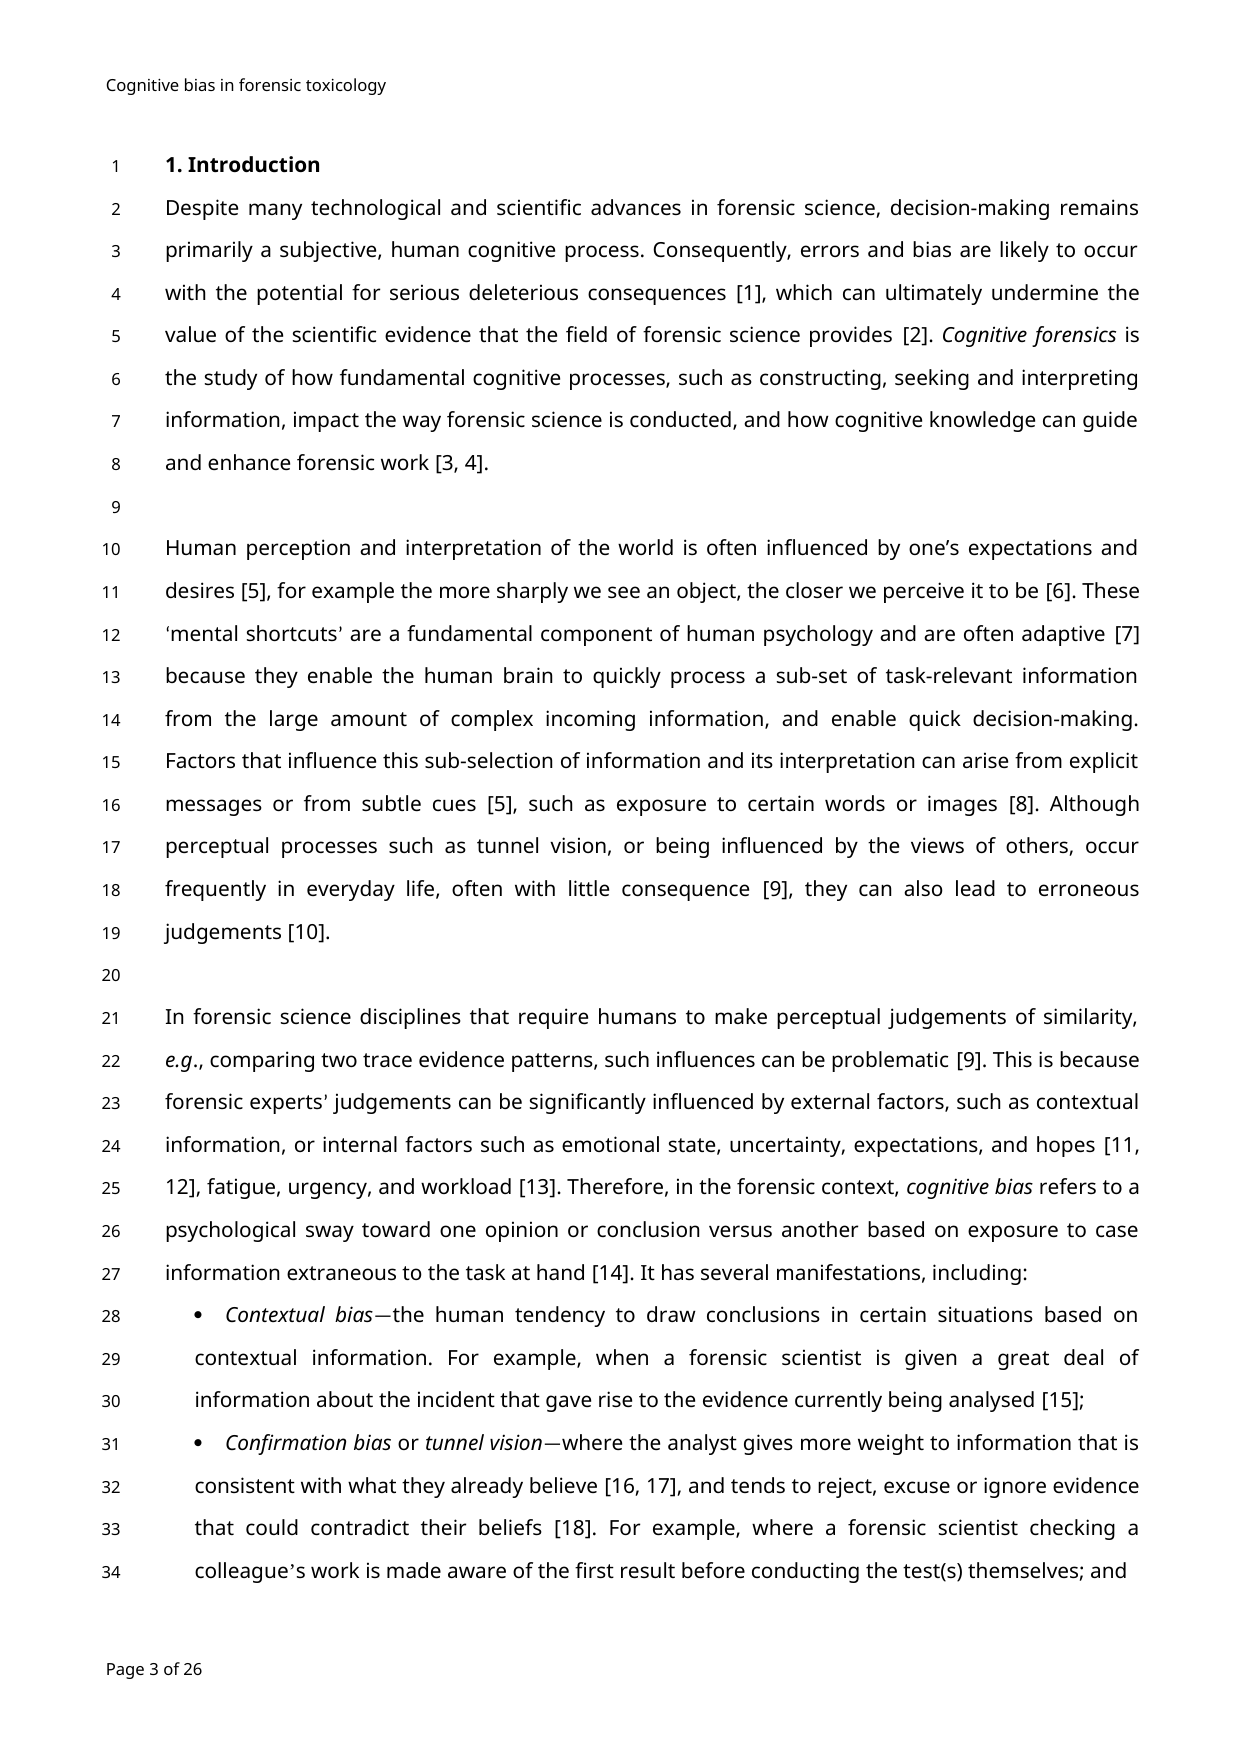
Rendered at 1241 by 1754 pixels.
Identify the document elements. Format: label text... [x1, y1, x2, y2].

text Human perception and interpretation of the world is often influenced by one’s expectations and desires [5], for example the more sharply we see an object, the closer we perceive it to be [6]. These ‘mental shortcuts’ are a fundamental component of human psychology and are often adaptive [7] because they enable the human brain to quickly process a sub-set of task-relevant information from the large amount of complex incoming information, and enable quick decision-making. Factors that influence this sub-selection of information and its interpretation can arise from explicit messages or from subtle cues [5], such as exposure to certain words or images [8]. Although perceptual processes such as tunnel vision, or being influenced by the views of others, occur frequently in everyday life, often with little consequence [9], they can also lead to erroneous judgements [10]. [165, 533, 1140, 945]
text 1. Introduction [165, 150, 1090, 178]
list Contextual bias—the human tendency to draw conclusions in certain situations based on contextual information. For example, when a forensic scientist is given a great deal of information about the incident that gave rise to the evidence currently being analysed [15]; [194, 1300, 1140, 1414]
text Despite many technological and scientific advances in forensic science, decision-making remains primarily a subjective, human cognitive process. Consequently, errors and bias are likely to occur with the potential for serious deleterious consequences [1], which can ultimately undermine the value of the scientific evidence that the field of forensic science provides [2]. Cognitive forensics is the study of how fundamental cognitive processes, such as constructing, seeking and interpreting information, impact the way forensic science is conducted, and how cognitive knowledge can guide and enhance forensic work [3, 4]. [165, 193, 1140, 477]
text In forensic science disciplines that require humans to make perceptual judgements of similarity, e.g., comparing two trace evidence patterns, such influences can be problematic [9]. This is because forensic experts’ judgements can be significantly influenced by external factors, such as contextual information, or internal factors such as emotional state, uncertainty, expectations, and hopes [11, 12], fatigue, urgency, and workload [13]. Therefore, in the forensic context, cognitive bias refers to a psychological sway toward one opinion or conclusion versus another based on exposure to case information extraneous to the task at hand [14]. It has several manifestations, including: [165, 1002, 1140, 1286]
list Confirmation bias or tunnel vision—where the analyst gives more weight to information that is consistent with what they already believe [16, 17], and tends to reject, excuse or ignore evidence that could contradict their beliefs [18]. For example, where a forensic scientist checking a colleague’s work is made aware of the first result before conducting the test(s) themselves; and [194, 1428, 1140, 1584]
